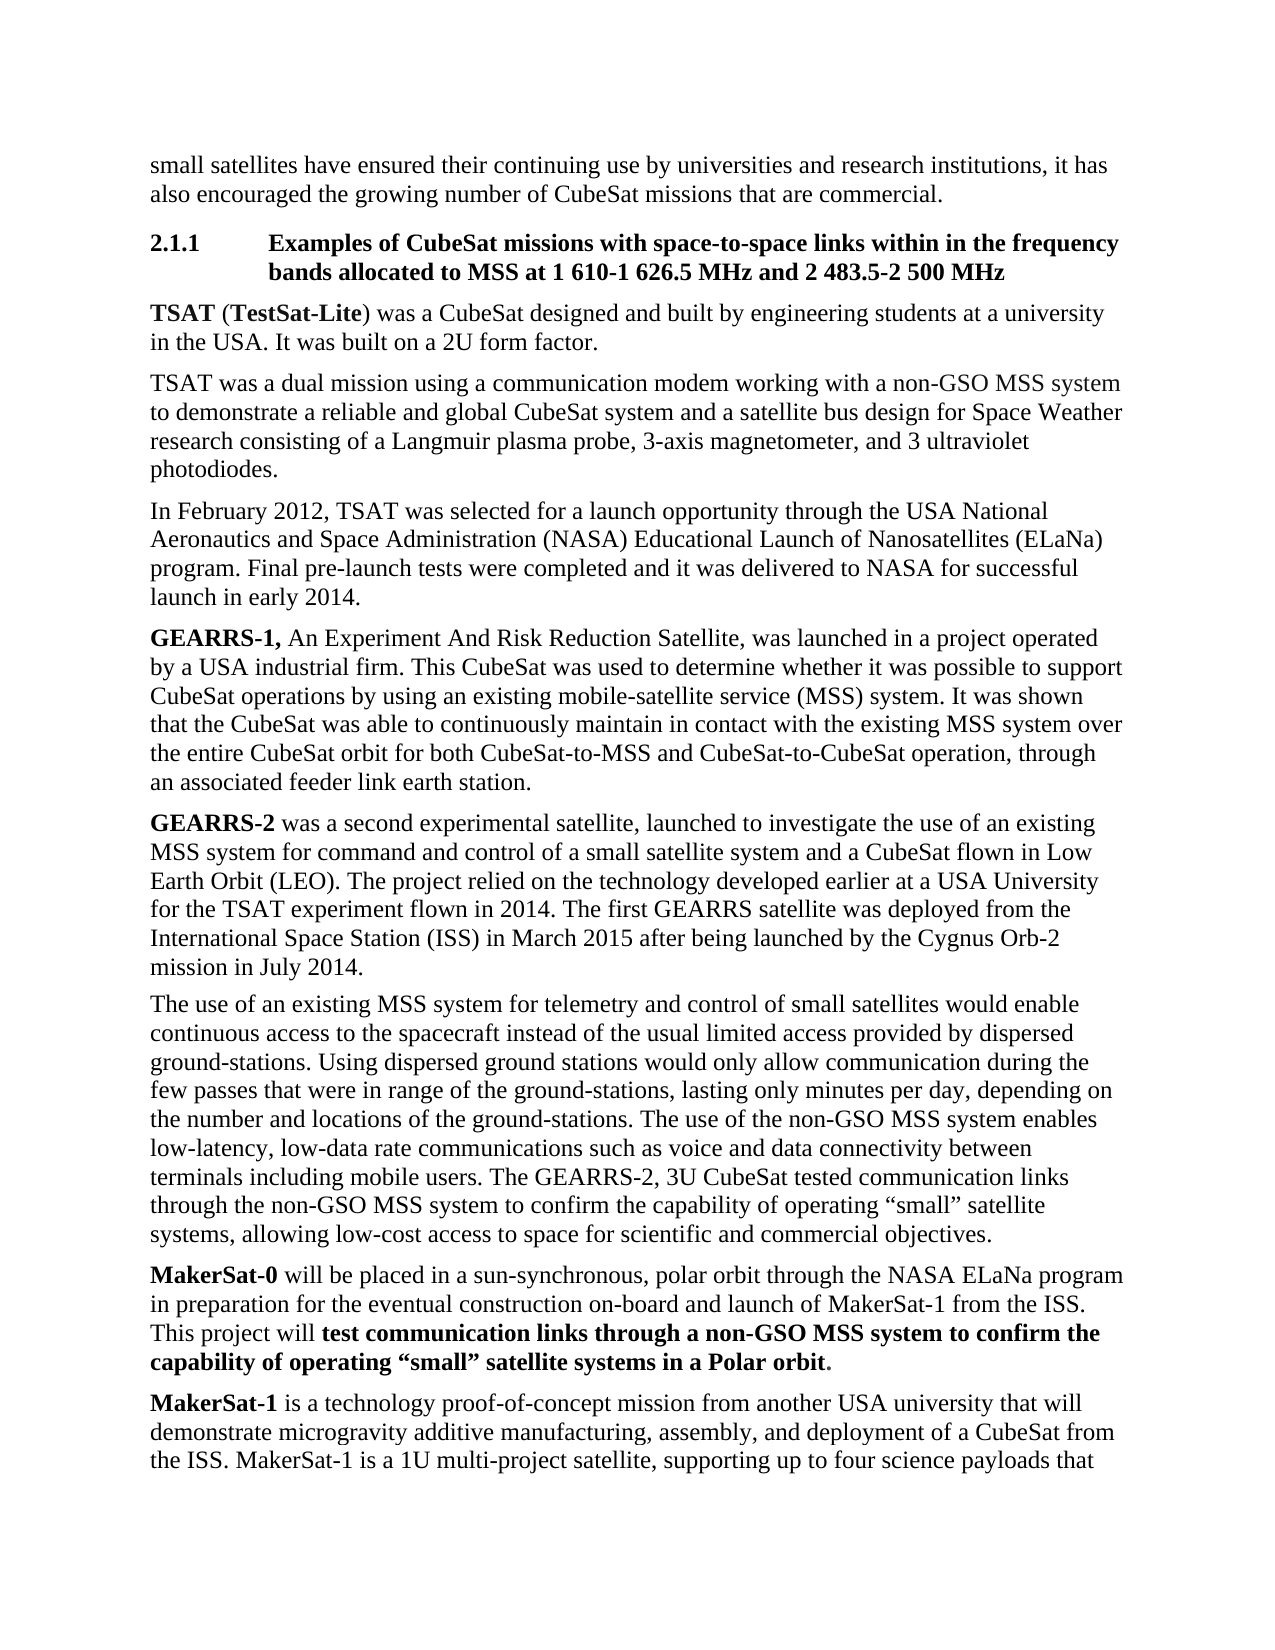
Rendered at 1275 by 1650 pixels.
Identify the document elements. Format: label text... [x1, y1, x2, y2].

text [150, 150, 1125, 207]
text TSAT (TestSat-Lite) was a CubeSat designed and built by engineering students at a university in the USA. It was built on a 2U form factor. [150, 298, 1125, 356]
text MakerSat-0 will be placed in a sun-synchronous, polar orbit through the NASA ELaNa program in preparation for the eventual construction on-board and launch of MakerSat-1 from the ISS. This project will test communication links through a non-GSO MSS system to confirm the capability of operating “small” satellite systems in a Polar orbit. [150, 1260, 1125, 1375]
text In February 2012, TSAT was selected for a launch opportunity through the USA National Aeronautics and Space Administration (NASA) Educational Launch of Nanosatellites (ELaNa) program. Final pre-launch tests were completed and it was delivered to NASA for successful launch in early 2014. [150, 496, 1125, 611]
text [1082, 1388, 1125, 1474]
text 2.1.1 Examples of CubeSat missions with space-to-space links within in the frequency bands allocated to MSS at 1 610-1 626.5 MHz and 2 483.5-2 500 MHz [150, 228, 1125, 286]
text GEARRS-2 was a second experimental satellite, launched to investigate the use of an existing MSS system for command and control of a small satellite system and a CubeSat flown in Low Earth Orbit (LEO). The project relied on the technology developed earlier at a USA University for the TSAT experiment flown in 2014. The first GEARRS satellite was deployed from the International Space Station (ISS) in March 2015 after being launched by the Cygnus Orb-2 mission in July 2014. [150, 808, 1125, 981]
text The use of an existing MSS system for telemetry and control of small satellites would enable continuous access to the spacecraft instead of the usual limited access provided by dispersed ground-stations. Using dispersed ground stations would only allow communication during the few passes that were in range of the ground-stations, lasting only minutes per day, depending on the number and locations of the ground-stations. The use of the non-GSO MSS system enables low-latency, low-data rate communications such as voice and data connectivity between terminals including mobile users. The GEARRS-2, 3U CubeSat tested communication links through the non-GSO MSS system to confirm the capability of operating “small” satellite systems, allowing low-cost access to space for scientific and commercial objectives. [150, 989, 1125, 1248]
text GEARRS-1, An Experiment And Risk Reduction Satellite, was launched in a project operated by a USA industrial firm. This CubeSat was used to determine whether it was possible to support CubeSat operations by using an existing mobile-satellite service (MSS) system. It was shown that the CubeSat was able to continuously maintain in contact with the existing MSS system over the entire CubeSat orbit for both CubeSat-to-MSS and CubeSat-to-CubeSat operation, through an associated feeder link earth station. [150, 623, 1125, 796]
text TSAT was a dual mission using a communication modem working with a non-GSO MSS system to demonstrate a reliable and global CubeSat system and a satellite bus design for Space Weather research consisting of a Langmuir plasma probe, 3-axis magnetometer, and 3 ultraviolet photodiodes. [150, 368, 1125, 483]
